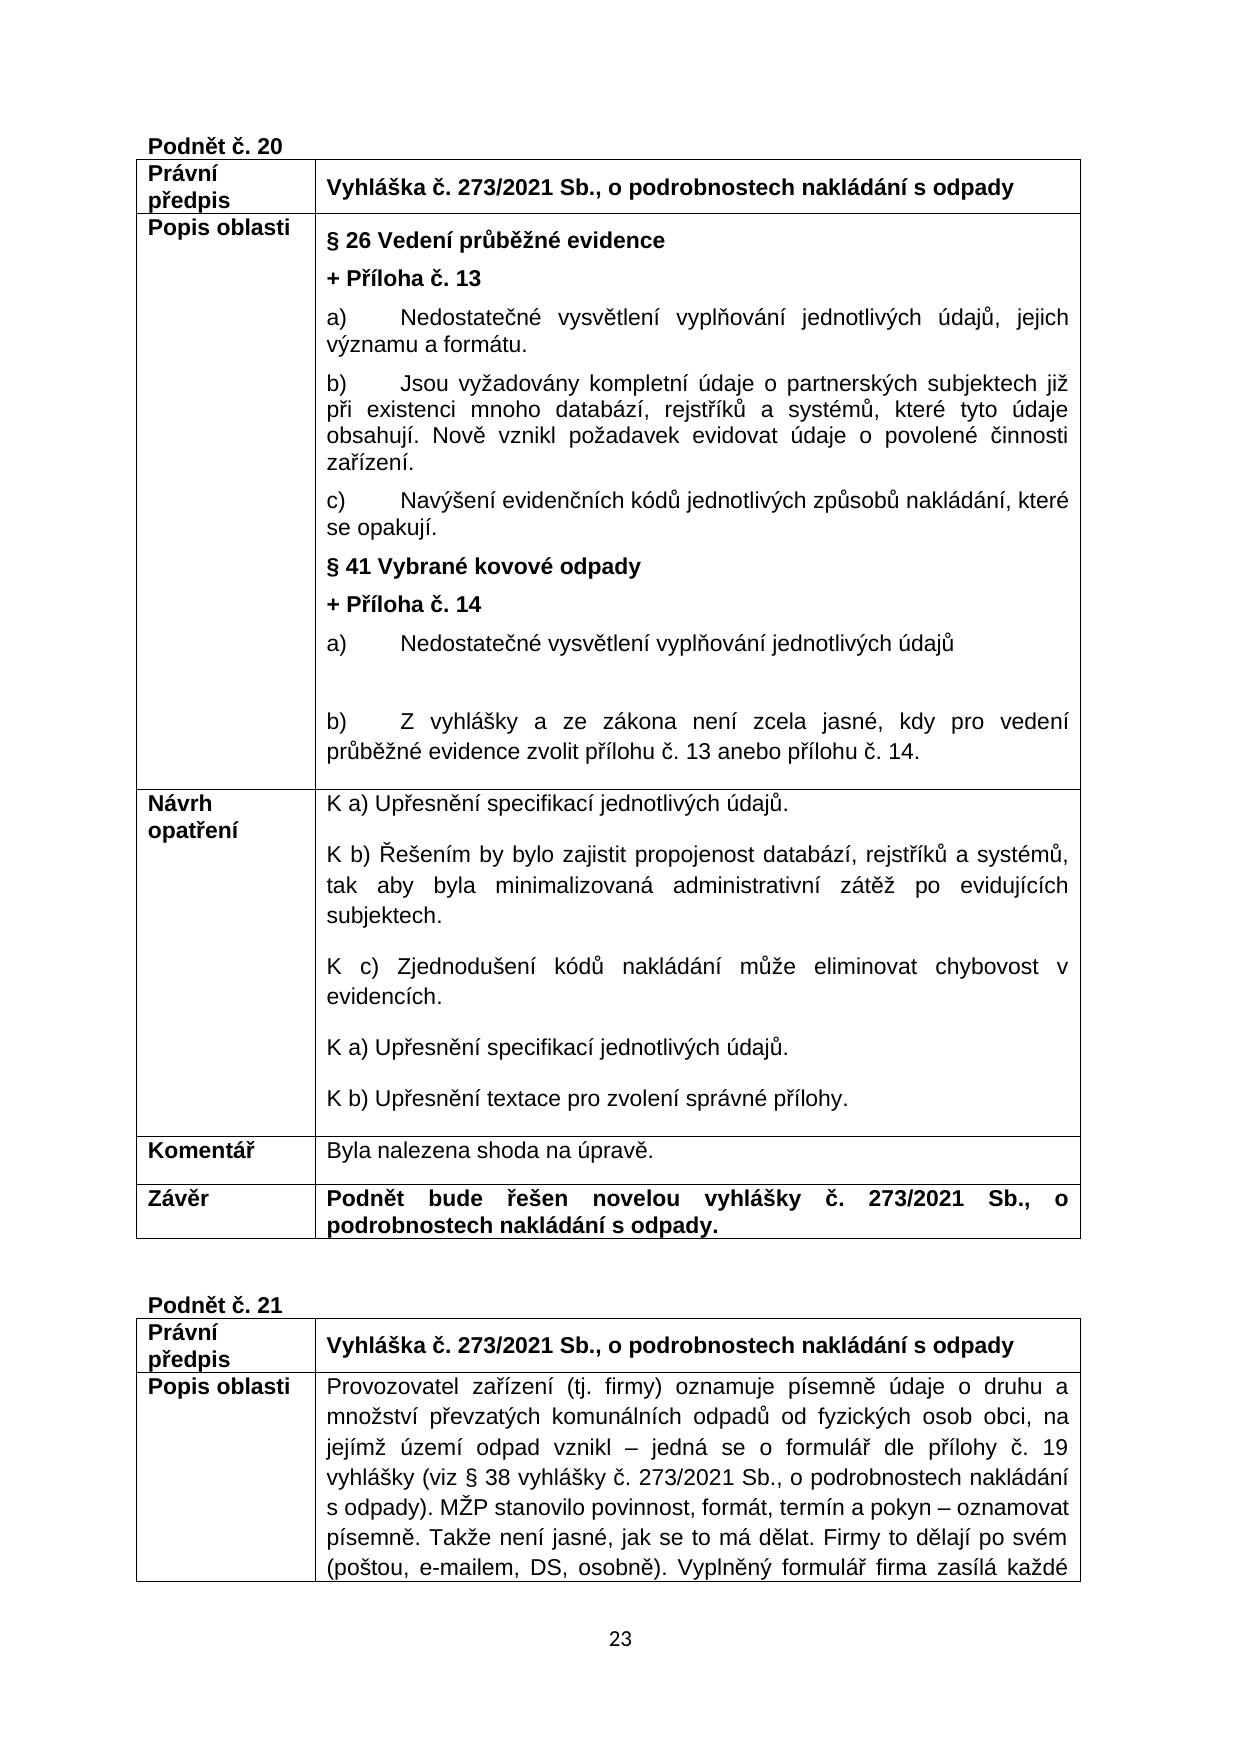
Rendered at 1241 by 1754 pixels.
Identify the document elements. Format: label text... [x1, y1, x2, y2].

table_cell Byla nalezena shoda na úpravě. [316, 1137, 1080, 1184]
table_cell Popis oblasti [137, 214, 315, 789]
table_cell Komentář [137, 1137, 315, 1184]
text Podnět č. 21 [148, 1292, 1093, 1318]
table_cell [316, 1373, 1080, 1581]
table_header Vyhláška č. 273/2021 Sb., o podrobnostech nakládání s odpady [316, 160, 1080, 213]
table_cell Podnět bude řešen novelou vyhlášky č. 273/2021 Sb., o podrobnostech nakládání s odpady. [316, 1185, 1080, 1238]
table_header Právní předpis [137, 160, 315, 213]
table_cell § 26 Vedení průběžné evidence + Příloha č. 13 a) Nedostatečné vysvětlení vyplňování jednotlivých údajů, jejich významu a formátu. b) Jsou vyžadovány kompletní údaje o partnerských subjektech již při existenci mnoho databází, rejstříků a systémů, které tyto údaje obsahují. Nově vznikl požadavek evidovat údaje o povolené činnosti zařízení. c) Navýšení evidenčních kódů jednotlivých způsobů nakládání, které se opakují. § 41 Vybrané kovové odpady + Příloha č. 14 a) Nedostatečné vysvětlení vyplňování jednotlivých údajů b) Z vyhlášky a ze zákona není zcela jasné, kdy pro vedení průběžné evidence zvolit přílohu č. 13 anebo přílohu č. 14. [316, 214, 1080, 789]
table_cell Popis oblasti [137, 1373, 315, 1581]
table_header Vyhláška č. 273/2021 Sb., o podrobnostech nakládání s odpady [316, 1319, 1080, 1372]
table_header Právní předpis [137, 1319, 315, 1372]
table_cell K a) Upřesnění specifikací jednotlivých údajů. K b) Řešením by bylo zajistit propojenost databází, rejstříků a systémů, tak aby byla minimalizovaná administrativní zátěž po evidujících subjektech. K c) Zjednodušení kódů nakládání může eliminovat chybovost v evidencích. K a) Upřesnění specifikací jednotlivých údajů. K b) Upřesnění textace pro zvolení správné přílohy. [316, 790, 1080, 1136]
table_cell Návrh opatření [137, 790, 315, 1136]
text Podnět č. 20 [148, 133, 1093, 159]
table_cell Závěr [137, 1185, 315, 1238]
